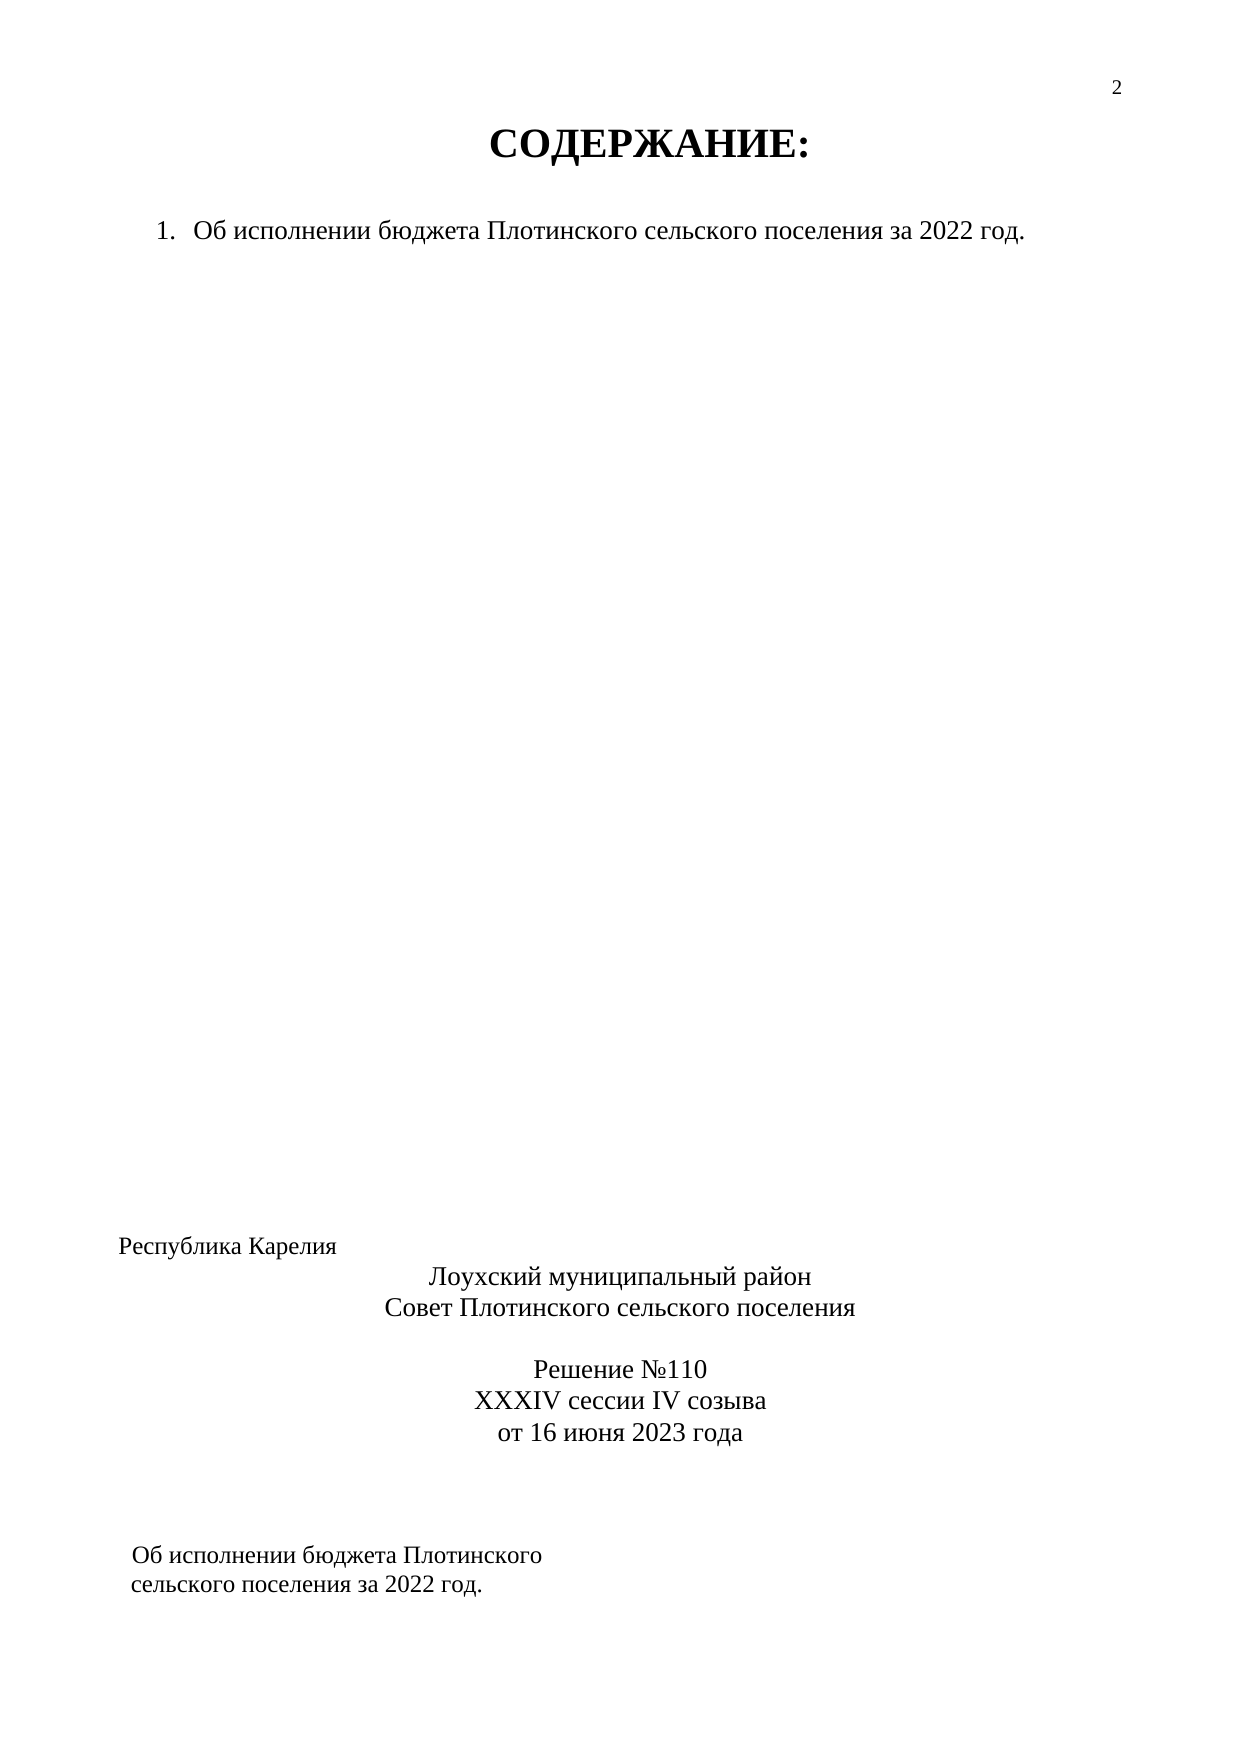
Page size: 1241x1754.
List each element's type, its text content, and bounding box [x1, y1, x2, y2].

text от 16 июня 2023 года [118, 1416, 1122, 1447]
subtitle Об исполнении бюджета Плотинского сельского поселения за 2022 год. [156, 214, 1122, 245]
subtitle Об исполнении бюджета Плотинского [118, 1540, 1122, 1569]
text Лоухский муниципальный район [118, 1260, 1122, 1291]
text Совет Плотинского сельского поселения [118, 1291, 1122, 1322]
text СОДЕРЖАНИЕ: [177, 118, 1122, 166]
text XXXIV сессии IV созыва [118, 1384, 1122, 1416]
text Решение №110 [118, 1353, 1122, 1384]
subtitle сельского поселения за 2022 год. [118, 1569, 1122, 1598]
